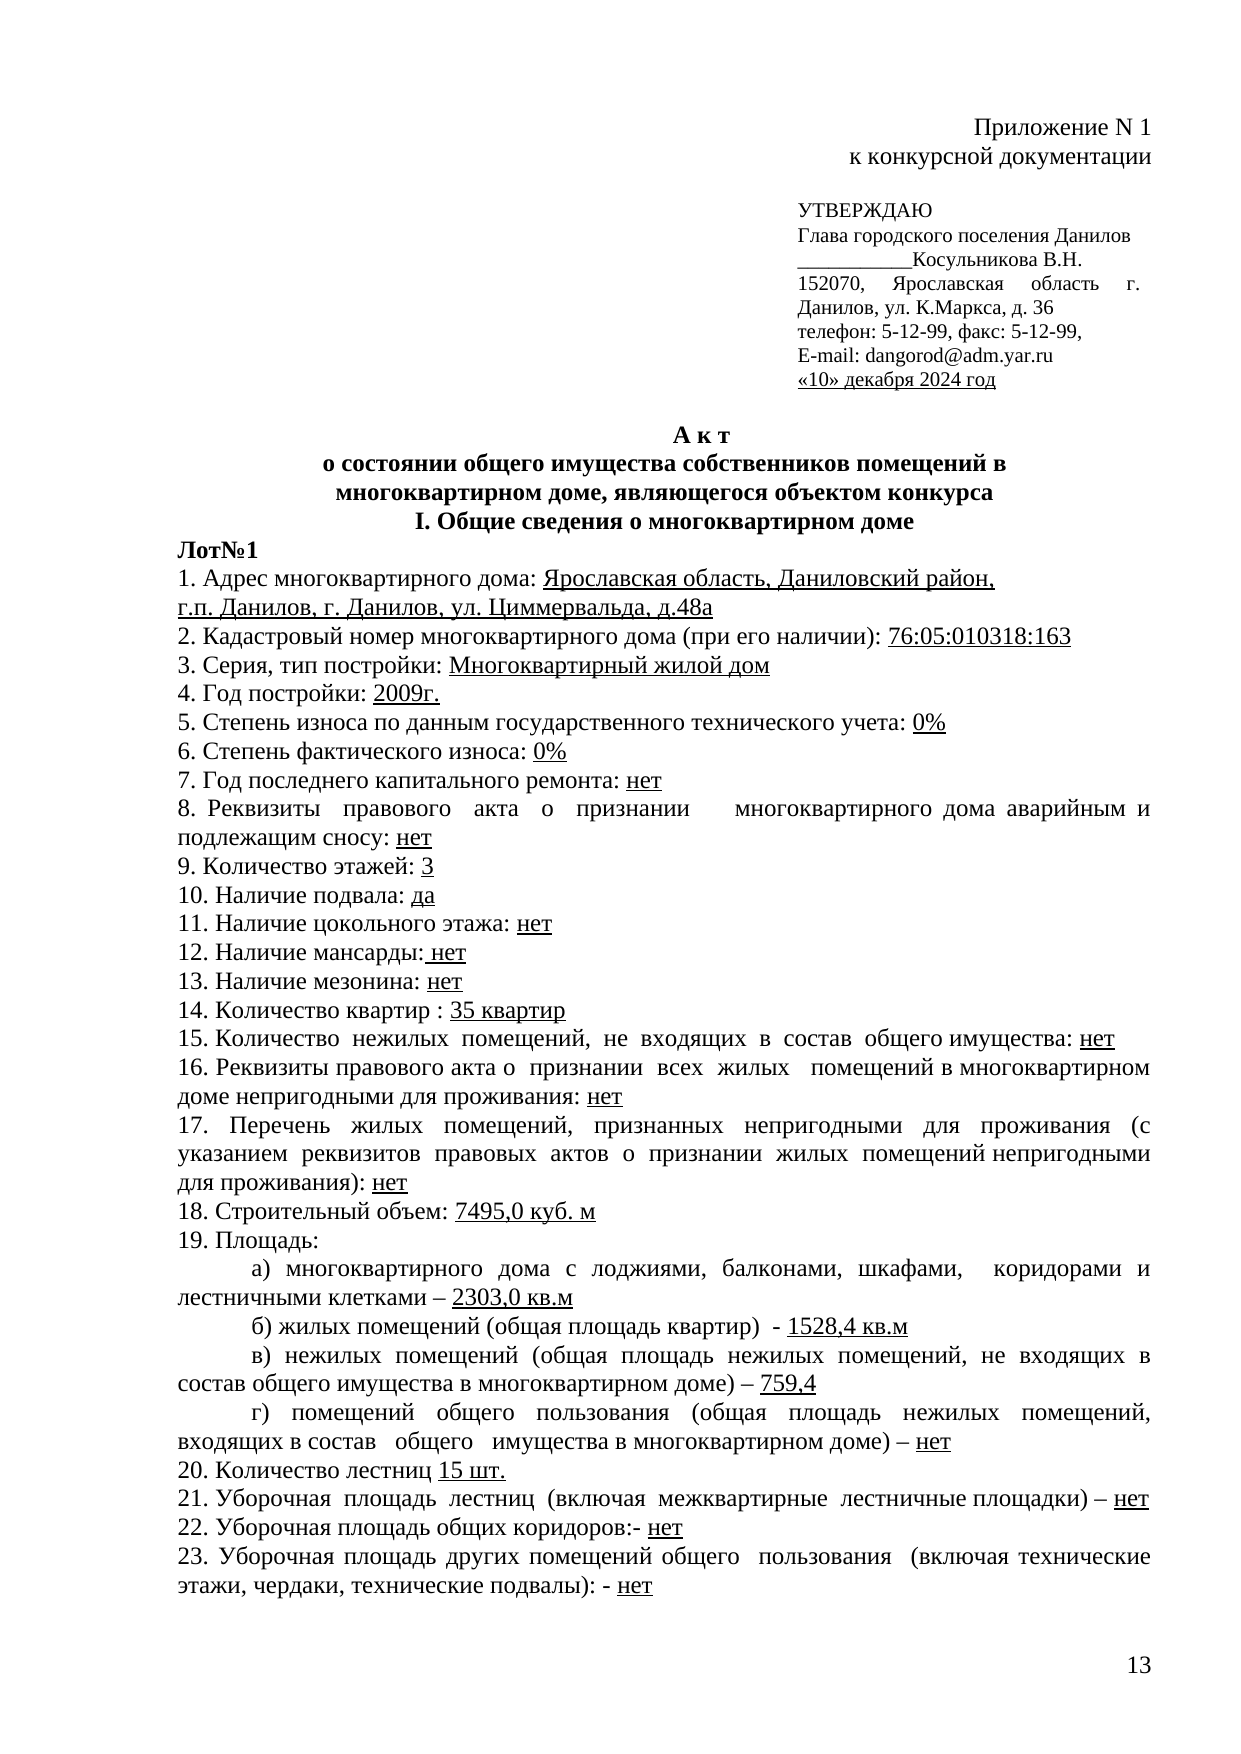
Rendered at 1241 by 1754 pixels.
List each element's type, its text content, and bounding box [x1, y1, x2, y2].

text 15. Количество нежилых помещений, не входящих в состав общего имущества: нет [177, 1023, 1152, 1052]
text Лот№1 [177, 535, 1152, 563]
text 3. Серия, тип постройки: Многоквартирный жилой дом [177, 650, 1152, 678]
text 13. Наличие мезонина: нет [177, 966, 1152, 995]
text а) многоквартирного дома с лоджиями, балконами, шкафами, коридорами и лестничными клетками – 2303,0 кв.м [177, 1253, 1152, 1311]
text 21. Уборочная площадь лестниц (включая межквартирные лестничные площадки) – нет [177, 1483, 1152, 1512]
text Приложение N 1 [177, 112, 1152, 141]
text 10. Наличие подвала: да [177, 880, 1152, 908]
text 14. Количество квартир : 35 квартир [177, 995, 1152, 1023]
text в) нежилых помещений (общая площадь нежилых помещений, не входящих в состав общего имущества в многоквартирном доме) – 759,4 [177, 1340, 1152, 1397]
text к конкурсной документации [177, 141, 1152, 170]
text 5. Степень износа по данным государственного технического учета: 0% [177, 707, 1152, 736]
text 18. Строительный объем: 7495,0 куб. м [177, 1196, 1152, 1225]
text 4. Год постройки: 2009г. [177, 678, 1152, 707]
text 9. Количество этажей: 3 [177, 851, 1152, 880]
text 16. Реквизиты правового акта о признании всех жилых помещений в многоквартирном доме непригодными для проживания: нет [177, 1052, 1152, 1110]
text 11. Наличие цокольного этажа: нет [177, 908, 1152, 937]
text многоквартирном доме, являющегося объектом конкурса [177, 477, 1152, 506]
text 22. Уборочная площадь общих коридоров:- нет [177, 1512, 1152, 1541]
text 1. Адрес многоквартирного дома: Ярославская область, Даниловский район, [177, 563, 1152, 592]
text I. Общие сведения о многоквартирном доме [177, 506, 1152, 535]
text г.п. Данилов, г. Данилов, ул. Циммервальда, д.48а [177, 592, 1152, 621]
text 23. Уборочная площадь других помещений общего пользования (включая технические этажи, чердаки, технические подвалы): - нет [177, 1541, 1152, 1598]
text 12. Наличие мансарды: нет [177, 937, 1152, 966]
text 19. Площадь: [177, 1225, 1152, 1253]
text 6. Степень фактического износа: 0% [177, 736, 1152, 765]
text 20. Количество лестниц 15 шт. [177, 1455, 1152, 1483]
table_header УТВЕРЖДАЮ Глава городского поселения Данилов ___________Косульникова В.Н. 152070, Ярославская область г. Данилов, ул. К.Маркса, д. 36 телефон: 5-12-99, факс: 5-12-99, E-mail: dangorod@adm.yar.ru «10» декабря 2024 год [786, 199, 1152, 391]
text б) жилых помещений (общая площадь квартир) - 1528,4 кв.м [177, 1311, 1152, 1340]
text А к т [177, 420, 1152, 448]
text 7. Год последнего капитального ремонта: нет [177, 765, 1152, 793]
text 8. Реквизиты правового акта о признании многоквартирного дома аварийным и подлежащим сносу: нет [177, 793, 1152, 851]
text о состоянии общего имущества собственников помещений в [177, 448, 1152, 477]
text 2. Кадастровый номер многоквартирного дома (при его наличии): 76:05:010318:163 [177, 621, 1152, 650]
text 17. Перечень жилых помещений, признанных непригодными для проживания (с указанием реквизитов правовых актов о признании жилых помещений непригодными для проживания): нет [177, 1110, 1152, 1196]
text г) помещений общего пользования (общая площадь нежилых помещений, входящих в состав общего имущества в многоквартирном доме) – нет [177, 1397, 1152, 1455]
